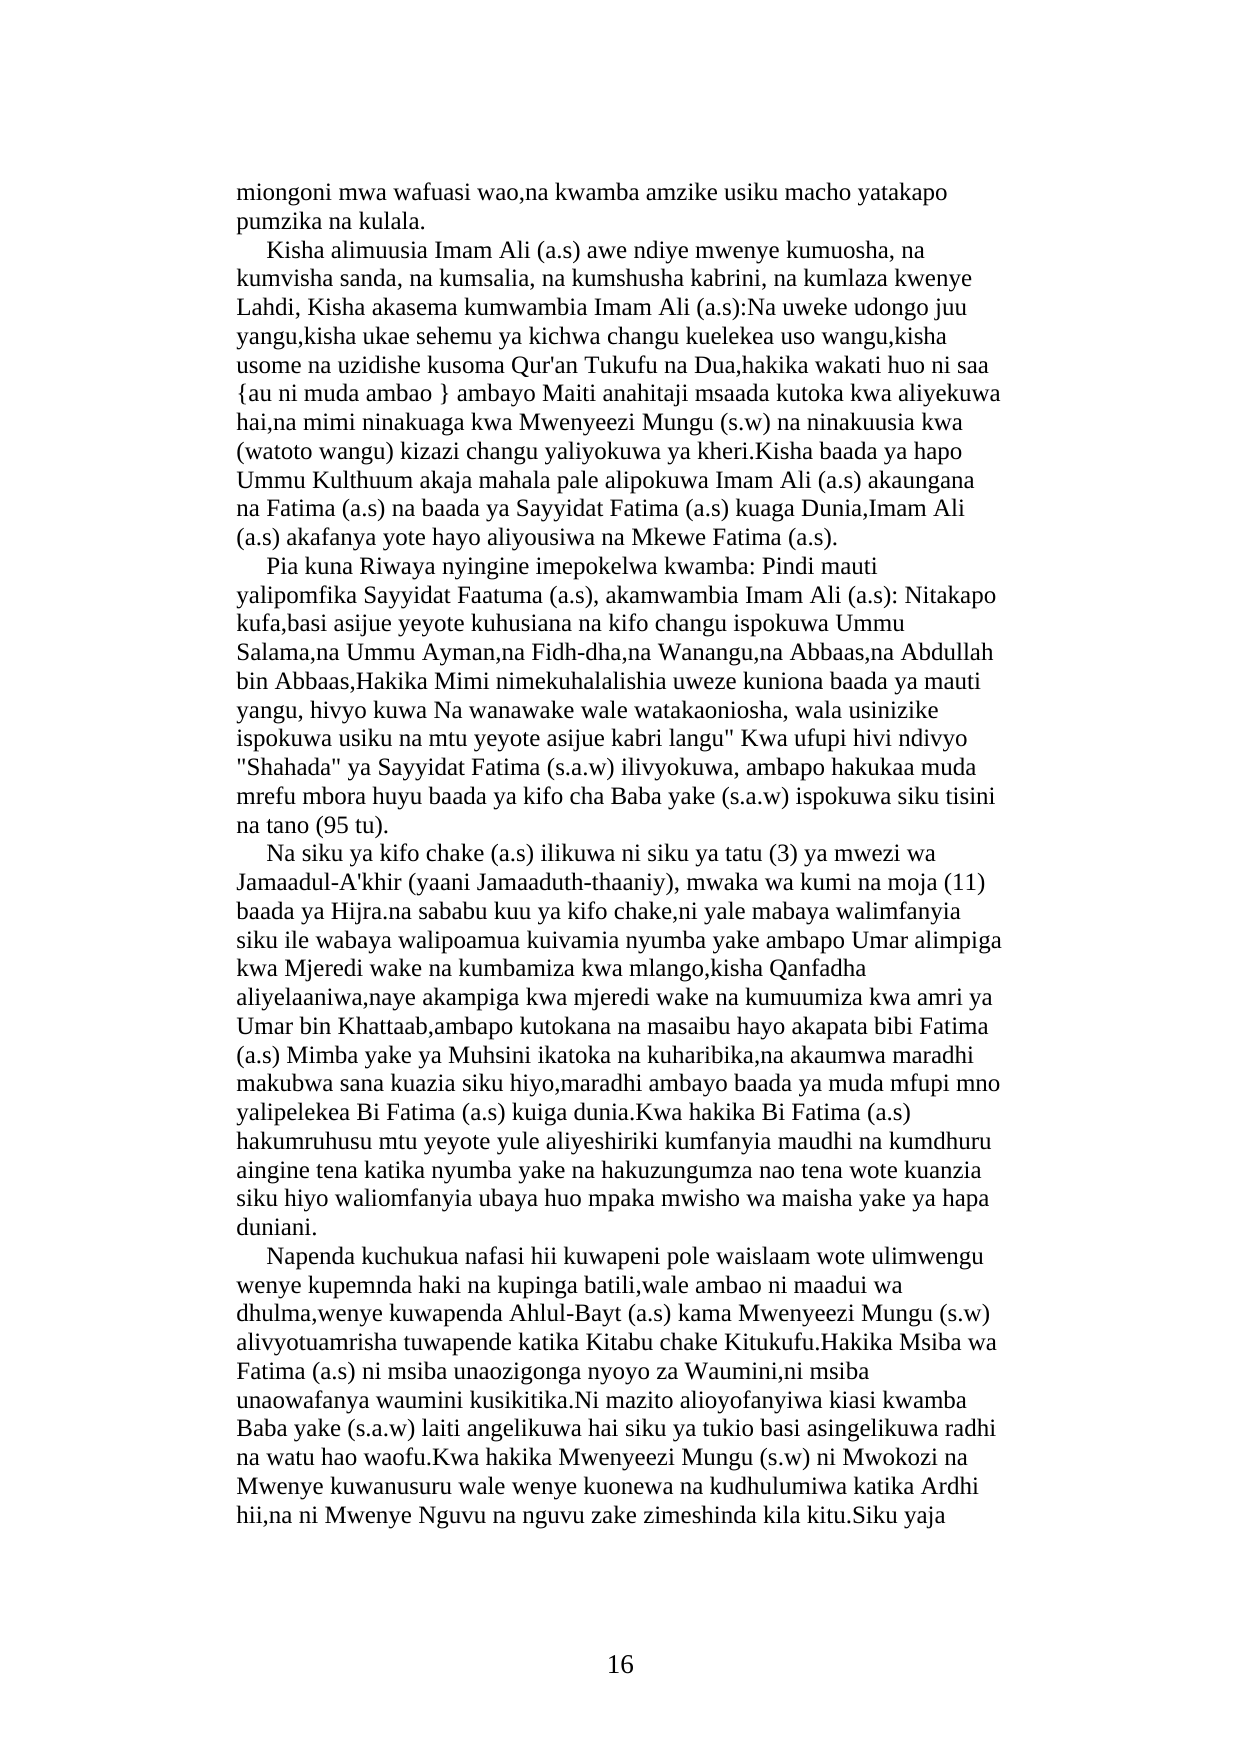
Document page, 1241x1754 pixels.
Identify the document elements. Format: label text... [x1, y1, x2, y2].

text Pia kuna Riwaya nyingine imepokelwa kwamba: Pindi mauti yalipomfika Sayyidat Faatuma (a.s), akamwambia Imam Ali (a.s): Nitakapo kufa,basi asijue yeyote kuhusiana na kifo changu ispokuwa Ummu Salama,na Ummu Ayman,na Fidh-dha,na Wanangu,na Abbaas,na Abdullah bin Abbaas,Hakika Mimi nimekuhalalishia uweze kuniona baada ya mauti yangu, hivyo kuwa Na wanawake wale watakaoniosha, wala usinizike ispokuwa usiku na mtu yeyote asijue kabri langu" Kwa ufupi hivi ndivyo "Shahada" ya Sayyidat Fatima (s.a.w) ilivyokuwa, ambapo hakukaa muda mrefu mbora huyu baada ya kifo cha Baba yake (s.a.w) ispokuwa siku tisini na tano (95 tu). [236, 551, 1004, 838]
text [236, 177, 1004, 235]
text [236, 1241, 1004, 1528]
text Kisha alimuusia Imam Ali (a.s) awe ndiye mwenye kumuosha, na kumvisha sanda, na kumsalia, na kumshusha kabrini, na kumlaza kwenye Lahdi, Kisha akasema kumwambia Imam Ali (a.s):Na uweke udongo juu yangu,kisha ukae sehemu ya kichwa changu kuelekea uso wangu,kisha usome na uzidishe kusoma Qur'an Tukufu na Dua,hakika wakati huo ni saa {au ni muda ambao } ambayo Maiti anahitaji msaada kutoka kwa aliyekuwa hai,na mimi ninakuaga kwa Mwenyeezi Mungu (s.w) na ninakuusia kwa (watoto wangu) kizazi changu yaliyokuwa ya kheri.Kisha baada ya hapo Ummu Kulthuum akaja mahala pale alipokuwa Imam Ali (a.s) akaungana na Fatima (a.s) na baada ya Sayyidat Fatima (a.s) kuaga Dunia,Imam Ali (a.s) akafanya yote hayo aliyousiwa na Mkewe Fatima (a.s). [236, 235, 1004, 551]
text Na siku ya kifo chake (a.s) ilikuwa ni siku ya tatu (3) ya mwezi wa Jamaadul-A'khir (yaani Jamaaduth-thaaniy), mwaka wa kumi na moja (11) baada ya Hijra.na sababu kuu ya kifo chake,ni yale mabaya walimfanyia siku ile wabaya walipoamua kuivamia nyumba yake ambapo Umar alimpiga kwa Mjeredi wake na kumbamiza kwa mlango,kisha Qanfadha aliyelaaniwa,naye akampiga kwa mjeredi wake na kumuumiza kwa amri ya Umar bin Khattaab,ambapo kutokana na masaibu hayo akapata bibi Fatima (a.s) Mimba yake ya Muhsini ikatoka na kuharibika,na akaumwa maradhi makubwa sana kuazia siku hiyo,maradhi ambayo baada ya muda mfupi mno yalipelekea Bi Fatima (a.s) kuiga dunia.Kwa hakika Bi Fatima (a.s) hakumruhusu mtu yeyote yule aliyeshiriki kumfanyia maudhi na kumdhuru aingine tena katika nyumba yake na hakuzungumza nao tena wote kuanzia siku hiyo waliomfanyia ubaya huo mpaka mwisho wa maisha yake ya hapa duniani. [236, 838, 1004, 1241]
